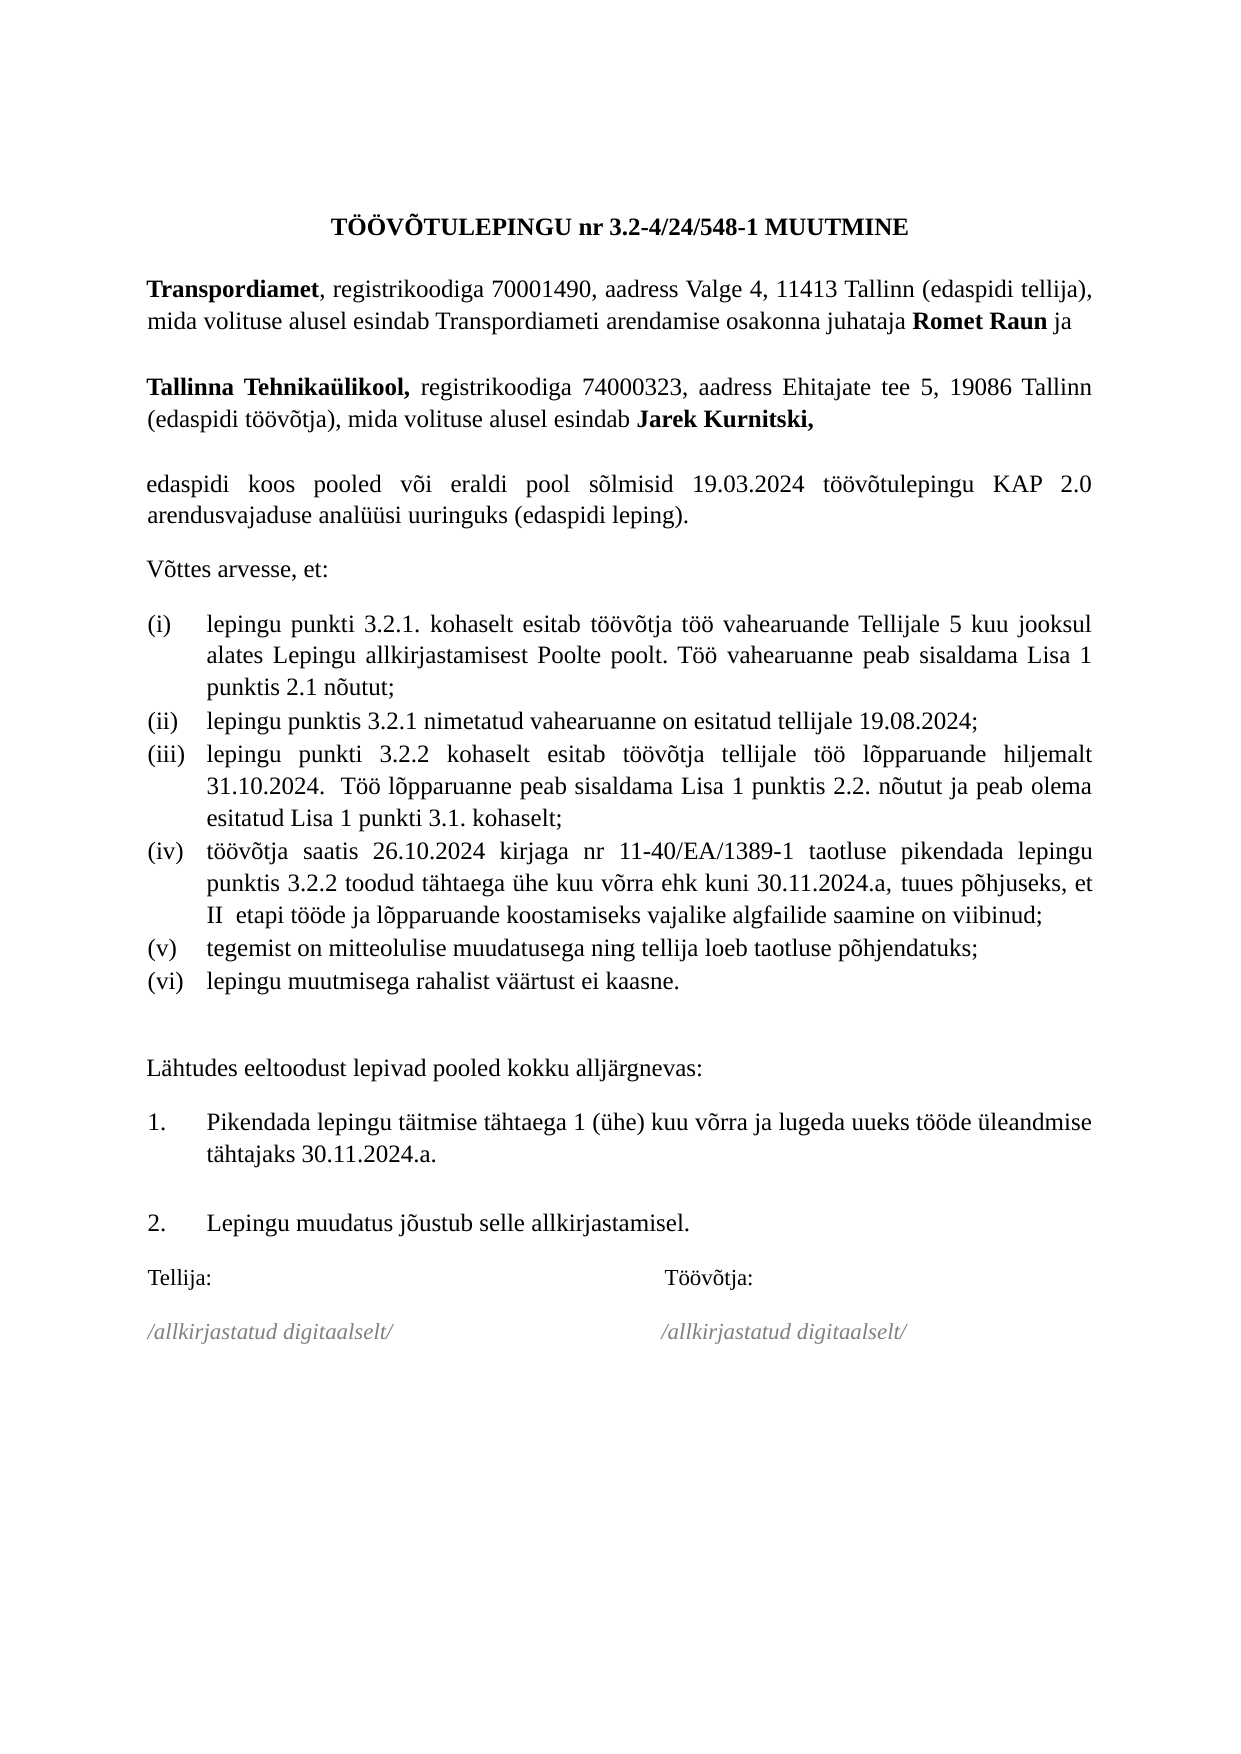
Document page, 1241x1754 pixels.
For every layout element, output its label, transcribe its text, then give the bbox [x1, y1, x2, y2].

list Pikendada lepingu täitmise tähtaega 1 (ühe) kuu võrra ja lugeda uueks tööde üleandmise tähtajaks 30.11.2024.a. [147, 1107, 1093, 1168]
list tegemist on mitteolulise muudatusega ning tellija loeb taotluse põhjendatuks; [147, 933, 1093, 962]
text Transpordiamet, registrikoodiga 70001490, aadress Valge 4, 11413 Tallinn (edaspidi tellija), mida volituse alusel esindab Transpordiameti arendamise osakonna juhataja Romet Raun ja [146, 274, 1093, 335]
list Lepingu muudatus jõustub selle allkirjastamisel. [147, 1208, 1093, 1237]
text Võttes arvesse, et: [146, 554, 1093, 583]
text /allkirjastatud digitaalselt/ /allkirjastatud digitaalselt/ [147, 1318, 1093, 1344]
text Tellija: Töövõtja: [147, 1264, 1093, 1291]
text edaspidi koos pooled või eraldi pool sõlmisid 19.03.2024 töövõtulepingu KAP 2.0 arendusvajaduse analüüsi uuringuks (edaspidi leping). [146, 469, 1093, 529]
text Lähtudes eeltoodust lepivad pooled kokku alljärgnevas: [146, 1053, 1093, 1081]
list lepingu punkti 3.2.2 kohaselt esitab töövõtja tellijale töö lõpparuande hiljemalt 31.10.2024. Töö lõpparuanne peab sisaldama Lisa 1 punktis 2.2. nõutut ja peab olema esitatud Lisa 1 punkti 3.1. kohaselt; [147, 739, 1093, 831]
list töövõtja saatis 26.10.2024 kirjaga nr 11-40/EA/1389-1 taotluse pikendada lepingu punktis 3.2.2 toodud tähtaega ühe kuu võrra ehk kuni 30.11.2024.a, tuues põhjuseks, et II etapi tööde ja lõpparuande koostamiseks vajalike algfailide saamine on viibinud; [147, 836, 1093, 928]
text TÖÖVÕTULEPINGU nr 3.2-4/24/548-1 MUUTMINE [147, 212, 1092, 241]
list lepingu punkti 3.2.1. kohaselt esitab töövõtja töö vahearuande Tellijale 5 kuu jooksul alates Lepingu allkirjastamisest Poolte poolt. Töö vahearuanne peab sisaldama Lisa 1 punktis 2.1 nõutut; [147, 609, 1093, 701]
text Tallinna Tehnikaülikool, registrikoodiga 74000323, aadress Ehitajate tee 5, 19086 Tallinn (edaspidi töövõtja), mida volituse alusel esindab Jarek Kurnitski, [146, 372, 1093, 433]
list lepingu muutmisega rahalist väärtust ei kaasne. [147, 966, 1093, 995]
list lepingu punktis 3.2.1 nimetatud vahearuanne on esitatud tellijale 19.08.2024; [147, 706, 1093, 734]
